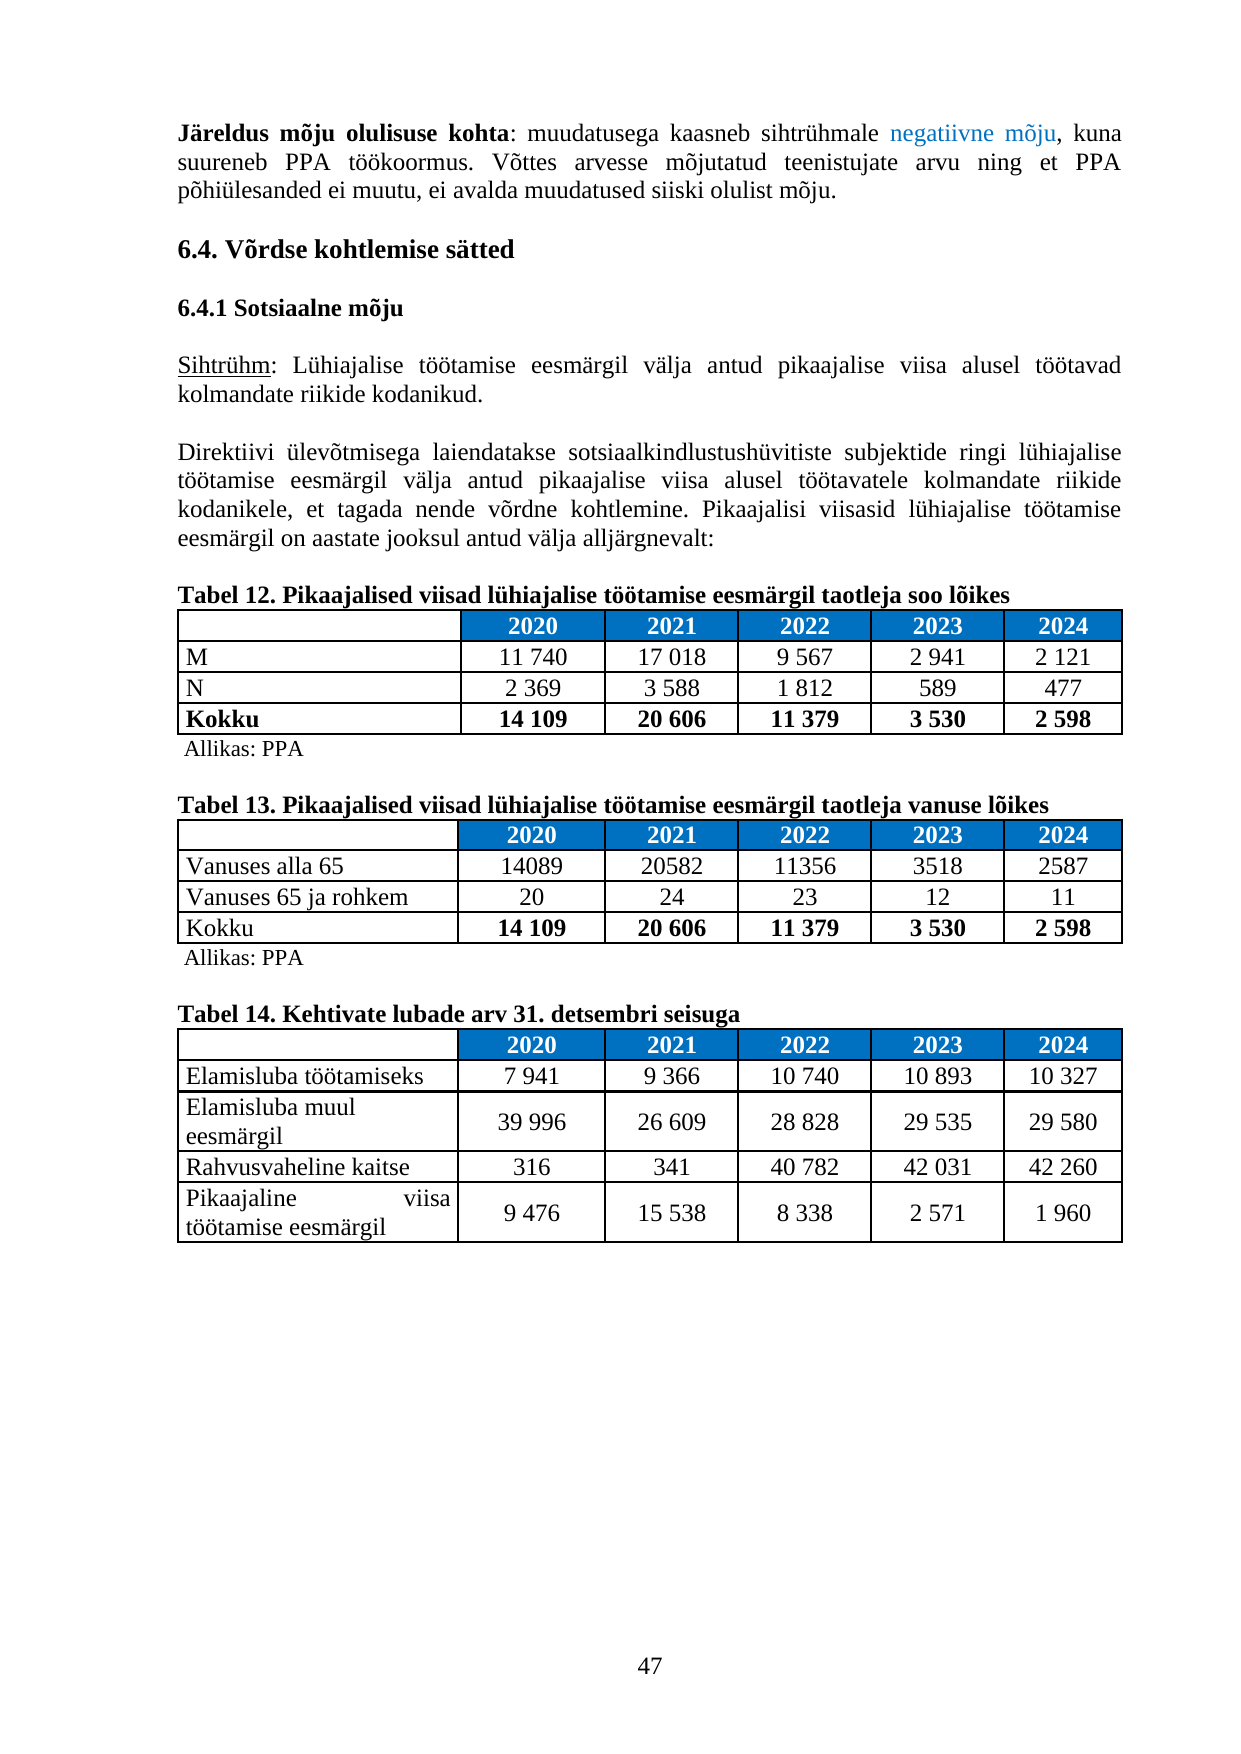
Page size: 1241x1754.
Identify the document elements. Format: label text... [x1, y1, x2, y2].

table_cell 17 018 [606, 642, 737, 671]
text Allikas: PPA [177, 944, 1122, 970]
table_cell M [179, 642, 460, 671]
table_header 2023 [872, 1030, 1003, 1059]
table_cell 1 960 [1005, 1183, 1121, 1241]
table_cell 10 327 [1005, 1061, 1121, 1090]
table_cell Pikaajaline viisa töötamise eesmärgil [179, 1183, 457, 1241]
table_header [179, 611, 460, 640]
table_cell 9 567 [739, 642, 870, 671]
table_cell 3 530 [872, 704, 1003, 733]
table_cell 20582 [606, 851, 737, 880]
table_cell 477 [1005, 673, 1121, 702]
table_header [179, 821, 457, 849]
table_header 2024 [1005, 821, 1121, 849]
table_cell 9 476 [459, 1183, 604, 1241]
table_cell 40 782 [739, 1152, 870, 1181]
table_header 2021 [606, 1030, 737, 1059]
table_header 2020 [462, 611, 604, 640]
table_cell 12 [872, 882, 1003, 911]
text Järeldus mõju olulisuse kohta: muudatusega kaasneb sihtrühmale negatiivne mõju, kuna suureneb PPA töökoormus. Võttes arvesse mõjutatud teenistujate arvu ning et PPA põhiülesanded ei muutu, ei avalda muudatused siiski olulist mõju. [177, 118, 1122, 204]
table_cell 20 [459, 882, 604, 911]
table_cell Elamisluba muul eesmärgil [179, 1093, 457, 1150]
table_cell 2587 [1005, 851, 1121, 880]
text Tabel 13. Pikaajalised viisad lühiajalise töötamise eesmärgil taotleja vanuse lõikes [177, 790, 1122, 818]
table_header 2022 [739, 611, 870, 640]
table_cell 24 [606, 882, 737, 911]
table_cell 26 609 [606, 1093, 737, 1150]
text Tabel 12. Pikaajalised viisad lühiajalise töötamise eesmärgil taotleja soo lõikes [177, 581, 1122, 609]
table_cell 11 740 [462, 642, 604, 671]
table_header 2024 [1005, 611, 1121, 640]
table_cell 39 996 [459, 1093, 604, 1150]
table_cell Kokku [179, 704, 460, 733]
table_cell N [179, 673, 460, 702]
table_cell 2 571 [872, 1183, 1003, 1241]
table_cell 42 031 [872, 1152, 1003, 1181]
table_cell 11 [1005, 882, 1121, 911]
table_header 2022 [739, 821, 870, 849]
table_cell 8 338 [739, 1183, 870, 1241]
table_header 2023 [872, 611, 1003, 640]
table_cell Vanuses alla 65 [179, 851, 457, 880]
table_cell 29 580 [1005, 1093, 1121, 1150]
table_header 2022 [739, 1030, 870, 1059]
table_cell 14 109 [459, 913, 604, 942]
table_cell 3 530 [872, 913, 1003, 942]
table_cell Rahvusvaheline kaitse [179, 1152, 457, 1181]
table_cell 15 538 [606, 1183, 737, 1241]
table_cell Vanuses 65 ja rohkem [179, 882, 457, 911]
text Direktiivi ülevõtmisega laiendatakse sotsiaalkindlustushüvitiste subjektide ringi lühiajalise töötamise eesmärgil välja antud pikaajalise viisa alusel töötavatele kolmandate riikide kodanikele, et tagada nende võrdne kohtlemine. Pikaajalisi viisasid lühiajalise töötamise eesmärgil on aastate jooksul antud välja alljärgnevalt: [177, 437, 1122, 552]
table_cell 3 588 [606, 673, 737, 702]
table_header 2020 [459, 821, 604, 849]
table_cell 11 379 [739, 913, 870, 942]
table_header [179, 1030, 457, 1059]
table_cell 7 941 [459, 1061, 604, 1090]
table_cell 2 598 [1005, 704, 1121, 733]
text 6.4. Võrdse kohtlemise sätted [177, 233, 1122, 264]
table_cell 20 606 [606, 913, 737, 942]
table_header 2020 [459, 1030, 604, 1059]
table_cell Kokku [179, 913, 457, 942]
table_header 2023 [872, 821, 1003, 849]
table_cell 14089 [459, 851, 604, 880]
table_header 2024 [1005, 1030, 1121, 1059]
table_cell 2 369 [462, 673, 604, 702]
table_cell 20 606 [606, 704, 737, 733]
table_cell 14 109 [462, 704, 604, 733]
table_cell 1 812 [739, 673, 870, 702]
table_cell 316 [459, 1152, 604, 1181]
table_cell 11356 [739, 851, 870, 880]
text Tabel 14. Kehtivate lubade arv 31. detsembri seisuga [177, 999, 1122, 1028]
text Sihtrühm: Lühiajalise töötamise eesmärgil välja antud pikaajalise viisa alusel töötavad kolmandate riikide kodanikud. [177, 351, 1122, 408]
table_header 2021 [606, 611, 737, 640]
table_cell 10 893 [872, 1061, 1003, 1090]
table_cell 42 260 [1005, 1152, 1121, 1181]
table_cell 3518 [872, 851, 1003, 880]
text 6.4.1 Sotsiaalne mõju [177, 293, 1122, 322]
table_cell 2 598 [1005, 913, 1121, 942]
table_cell 2 941 [872, 642, 1003, 671]
table_cell 2 121 [1005, 642, 1121, 671]
table_header 2021 [606, 821, 737, 849]
text Allikas: PPA [177, 735, 1122, 761]
table_cell 23 [739, 882, 870, 911]
table_cell 29 535 [872, 1093, 1003, 1150]
table_cell 10 740 [739, 1061, 870, 1090]
table_cell 589 [872, 673, 1003, 702]
table_cell 28 828 [739, 1093, 870, 1150]
table_cell Elamisluba töötamiseks [179, 1061, 457, 1090]
table_cell 9 366 [606, 1061, 737, 1090]
table_cell 11 379 [739, 704, 870, 733]
table_cell 341 [606, 1152, 737, 1181]
